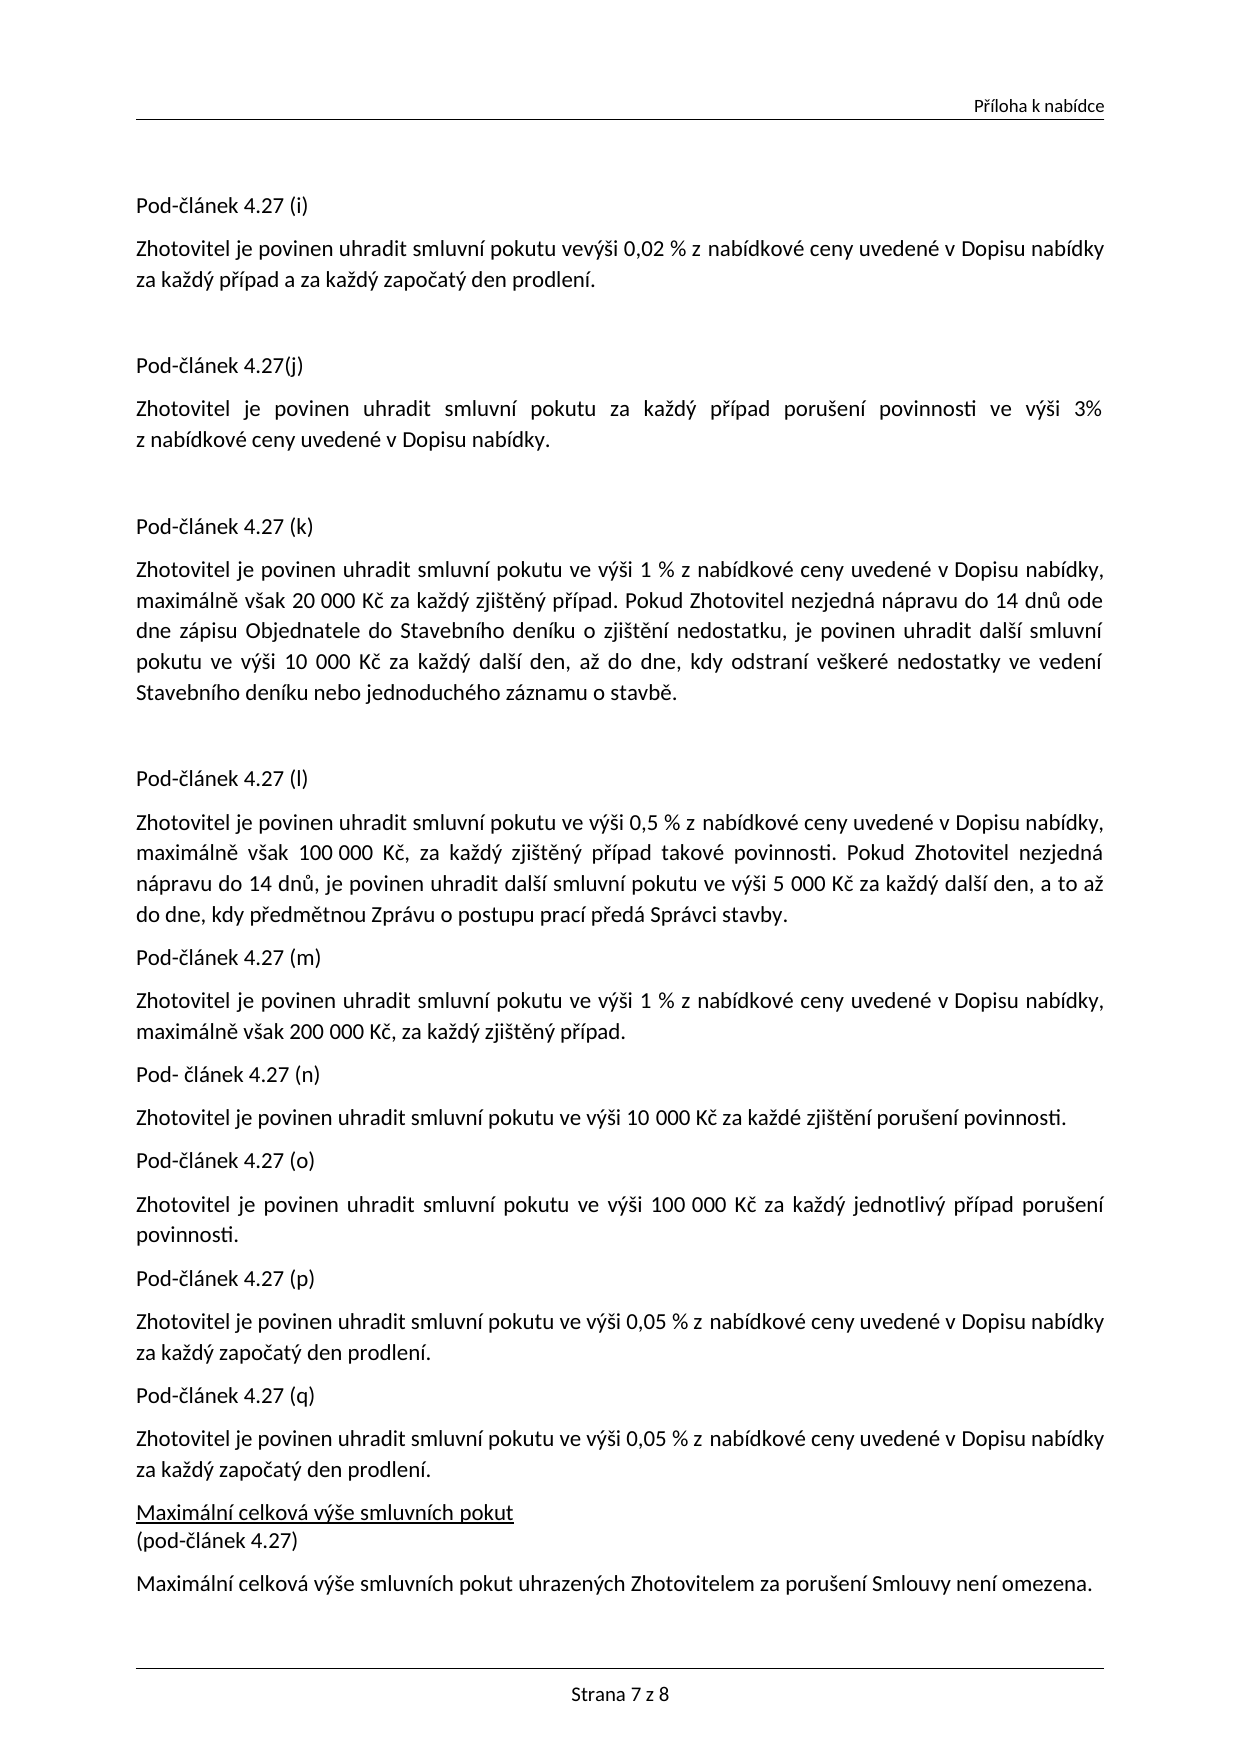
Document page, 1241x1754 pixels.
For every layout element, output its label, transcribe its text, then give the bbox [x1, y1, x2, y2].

text Zhotovitel je povinen uhradit smluvní pokutu ve výši 1 % z nabídkové ceny uvedené v Dopisu nabídky, maximálně však 20 000 Kč za každý zjištěný případ. Pokud Zhotovitel nezjedná nápravu do 14 dnů ode dne zápisu Objednatele do Stavebního deníku o zjištění nedostatku, je povinen uhradit další smluvní pokutu ve výši 10 000 Kč za každý další den, až do dne, kdy odstraní veškeré nedostatky ve vedení Stavebního deníku nebo jednoduchého záznamu o stavbě. [136, 555, 1104, 706]
text Maximální celková výše smluvních pokut [136, 1498, 1104, 1526]
text Zhotovitel je povinen uhradit smluvní pokutu ve výši 1 % z nabídkové ceny uvedené v Dopisu nabídky, maximálně však 200 000 Kč, za každý zjištěný případ. [136, 986, 1104, 1045]
text Pod-článek 4.27 (o) [136, 1147, 1104, 1175]
text Zhotovitel je povinen uhradit smluvní pokutu vevýši 0,02 % z nabídkové ceny uvedené v Dopisu nabídky za každý případ a za každý započatý den prodlení. [136, 234, 1104, 293]
text Zhotovitel je povinen uhradit smluvní pokutu ve výši 0,05 % z nabídkové ceny uvedené v Dopisu nabídky za každý započatý den prodlení. [136, 1424, 1104, 1483]
text Pod-článek 4.27 (m) [136, 943, 1104, 971]
text Pod-článek 4.27 (i) [136, 191, 1104, 219]
text Zhotovitel je povinen uhradit smluvní pokutu za každý případ porušení povinnosti ve výši 3% z nabídkové ceny uvedené v Dopisu nabídky. [136, 394, 1104, 453]
text Pod-článek 4.27 (k) [136, 512, 1104, 540]
text Pod-článek 4.27 (q) [136, 1381, 1104, 1409]
text Pod-článek 4.27(j) [136, 351, 1104, 379]
text Zhotovitel je povinen uhradit smluvní pokutu ve výši 10 000 Kč za každé zjištění porušení povinnosti. [136, 1103, 1104, 1131]
text Pod-článek 4.27 (p) [136, 1264, 1104, 1292]
text Maximální celková výše smluvních pokut uhrazených Zhotovitelem za porušení Smlouvy není omezena. [136, 1569, 1104, 1597]
text Pod-článek 4.27 (l) [136, 764, 1104, 792]
text Zhotovitel je povinen uhradit smluvní pokutu ve výši 0,5 % z nabídkové ceny uvedené v Dopisu nabídky, maximálně však 100 000 Kč, za každý zjištěný případ takové povinnosti. Pokud Zhotovitel nezjedná nápravu do 14 dnů, je povinen uhradit další smluvní pokutu ve výši 5 000 Kč za každý další den, a to až do dne, kdy předmětnou Zprávu o postupu prací předá Správci stavby. [136, 808, 1104, 928]
text (pod-článek 4.27) [136, 1526, 1104, 1554]
text Zhotovitel je povinen uhradit smluvní pokutu ve výši 0,05 % z nabídkové ceny uvedené v Dopisu nabídky za každý započatý den prodlení. [136, 1307, 1104, 1366]
text Zhotovitel je povinen uhradit smluvní pokutu ve výši 100 000 Kč za každý jednotlivý případ porušení povinnosti. [136, 1190, 1104, 1249]
text Pod- článek 4.27 (n) [136, 1060, 1104, 1088]
